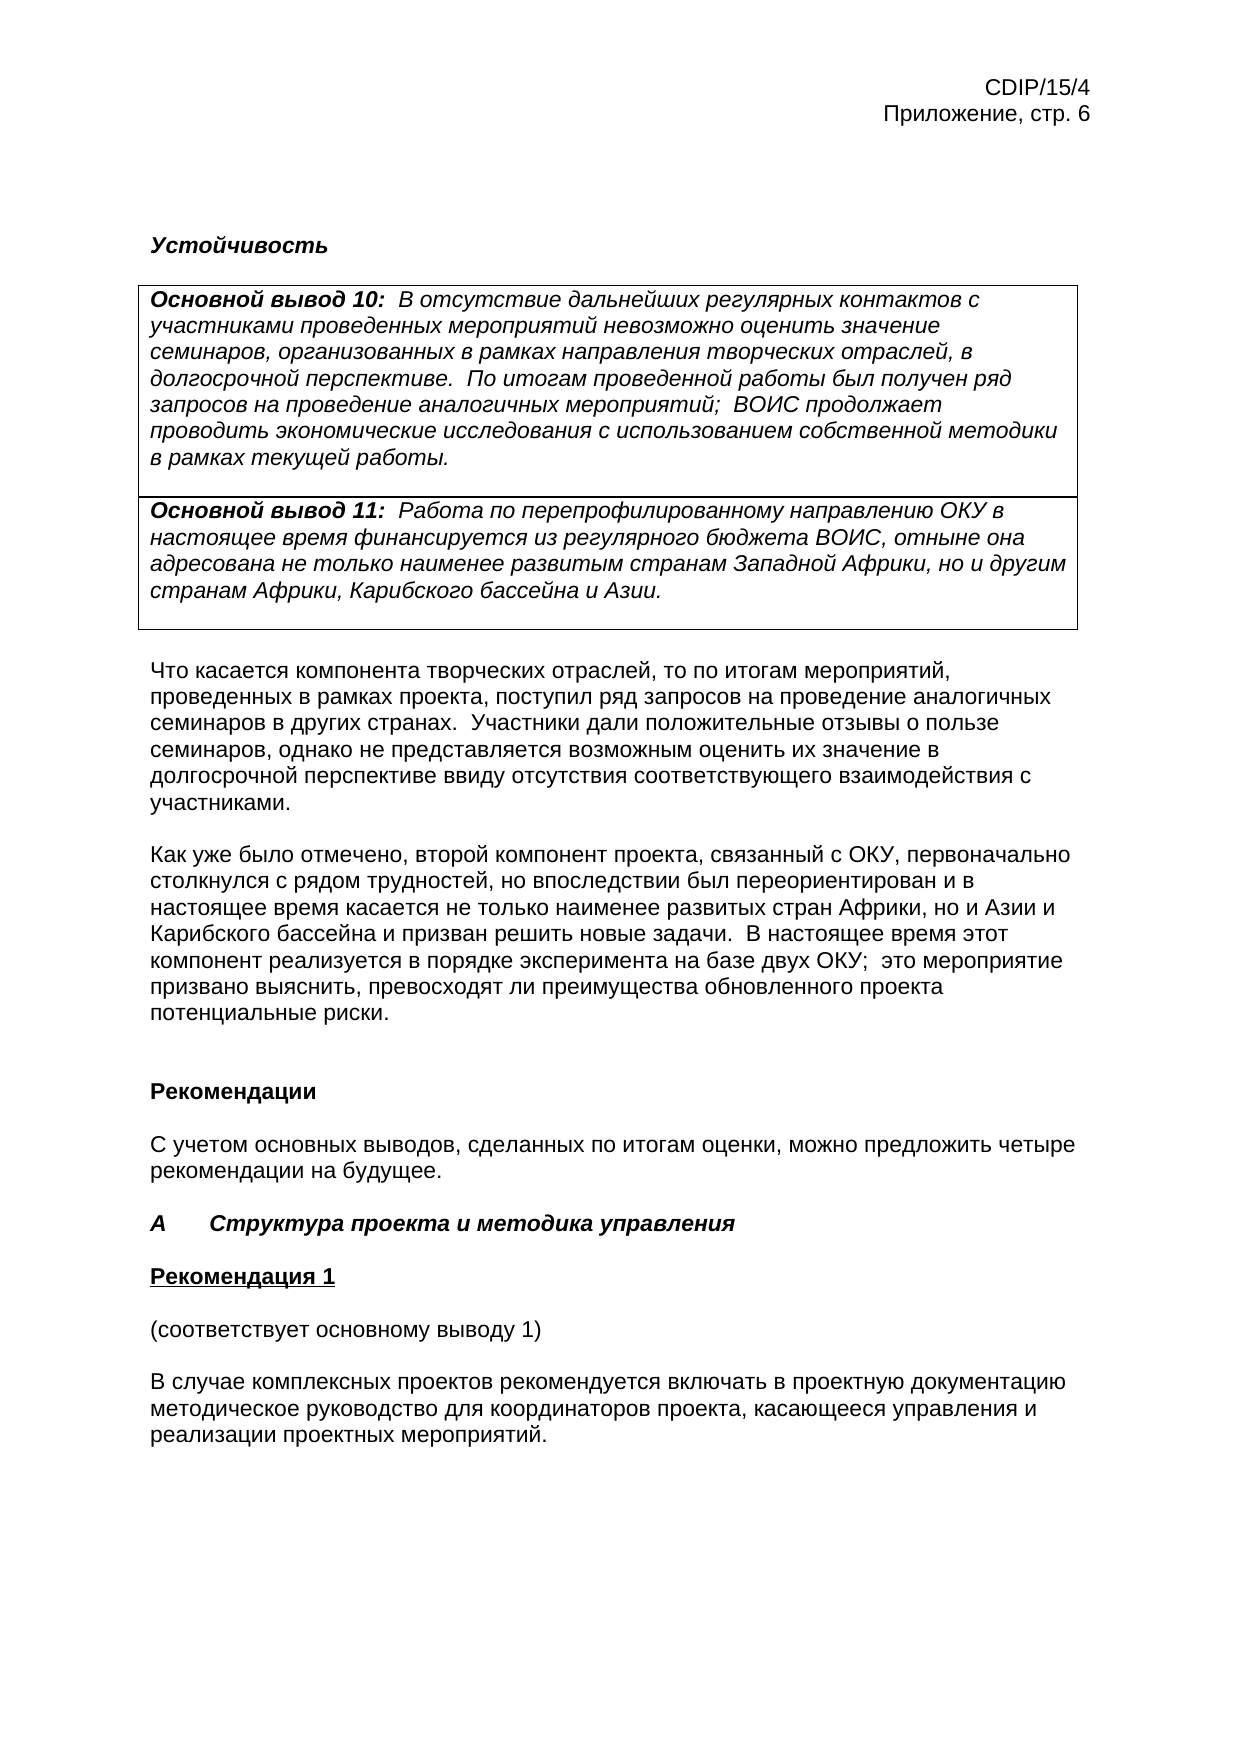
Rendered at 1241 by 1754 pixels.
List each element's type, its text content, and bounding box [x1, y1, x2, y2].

table_header Основной вывод 10: В отсутствие дальнейших регулярных контактов с участниками проведенных мероприятий невозможно оценить значение семинаров, организованных в рамках направления творческих отраслей, в долгосрочной перспективе. По итогам проведенной работы был получен ряд запросов на проведение аналогичных мероприятий; ВОИС продолжает проводить экономические исследования с использованием собственной методики в рамках текущей работы. [139, 286, 1077, 496]
text Рекомендации [150, 1078, 1090, 1105]
text (соответствует основному выводу 1) [150, 1316, 1090, 1342]
text Рекомендация 1 [150, 1263, 1090, 1289]
text Как уже было отмечено, второй компонент проекта, связанный с ОКУ, первоначально столкнулся с рядом трудностей, но впоследствии был переориентирован и в настоящее время касается не только наименее развитых стран Африки, но и Азии и Карибского бассейна и призван решить новые задачи. В настоящее время этот компонент реализуется в порядке эксперимента на базе двух ОКУ; это мероприятие призвано выяснить, превосходят ли преимущества обновленного проекта потенциальные риски. [150, 841, 1090, 1026]
text Устойчивость [150, 232, 1090, 258]
text Что касается компонента творческих отраслей, то по итогам мероприятий, проведенных в рамках проекта, поступил ряд запросов на проведение аналогичных семинаров в других странах. Участники дали положительные отзывы о пользе семинаров, однако не представляется возможным оценить их значение в долгосрочной перспективе ввиду отсутствия соответствующего взаимодействия с участниками. [150, 657, 1090, 815]
text A Структура проекта и методика управления [150, 1210, 1090, 1236]
text В случае комплексных проектов рекомендуется включать в проектную документацию методическое руководство для координаторов проекта, касающееся управления и реализации проектных мероприятий. [150, 1368, 1090, 1447]
text С учетом основных выводов, сделанных по итогам оценки, можно предложить четыре рекомендации на будущее. [150, 1131, 1090, 1184]
table_cell Основной вывод 11: Работа по перепрофилированному направлению ОКУ в настоящее время финансируется из регулярного бюджета ВОИС, отныне она адресована не только наименее развитым странам Западной Африки, но и другим странам Африки, Карибского бассейна и Азии. [139, 498, 1077, 629]
